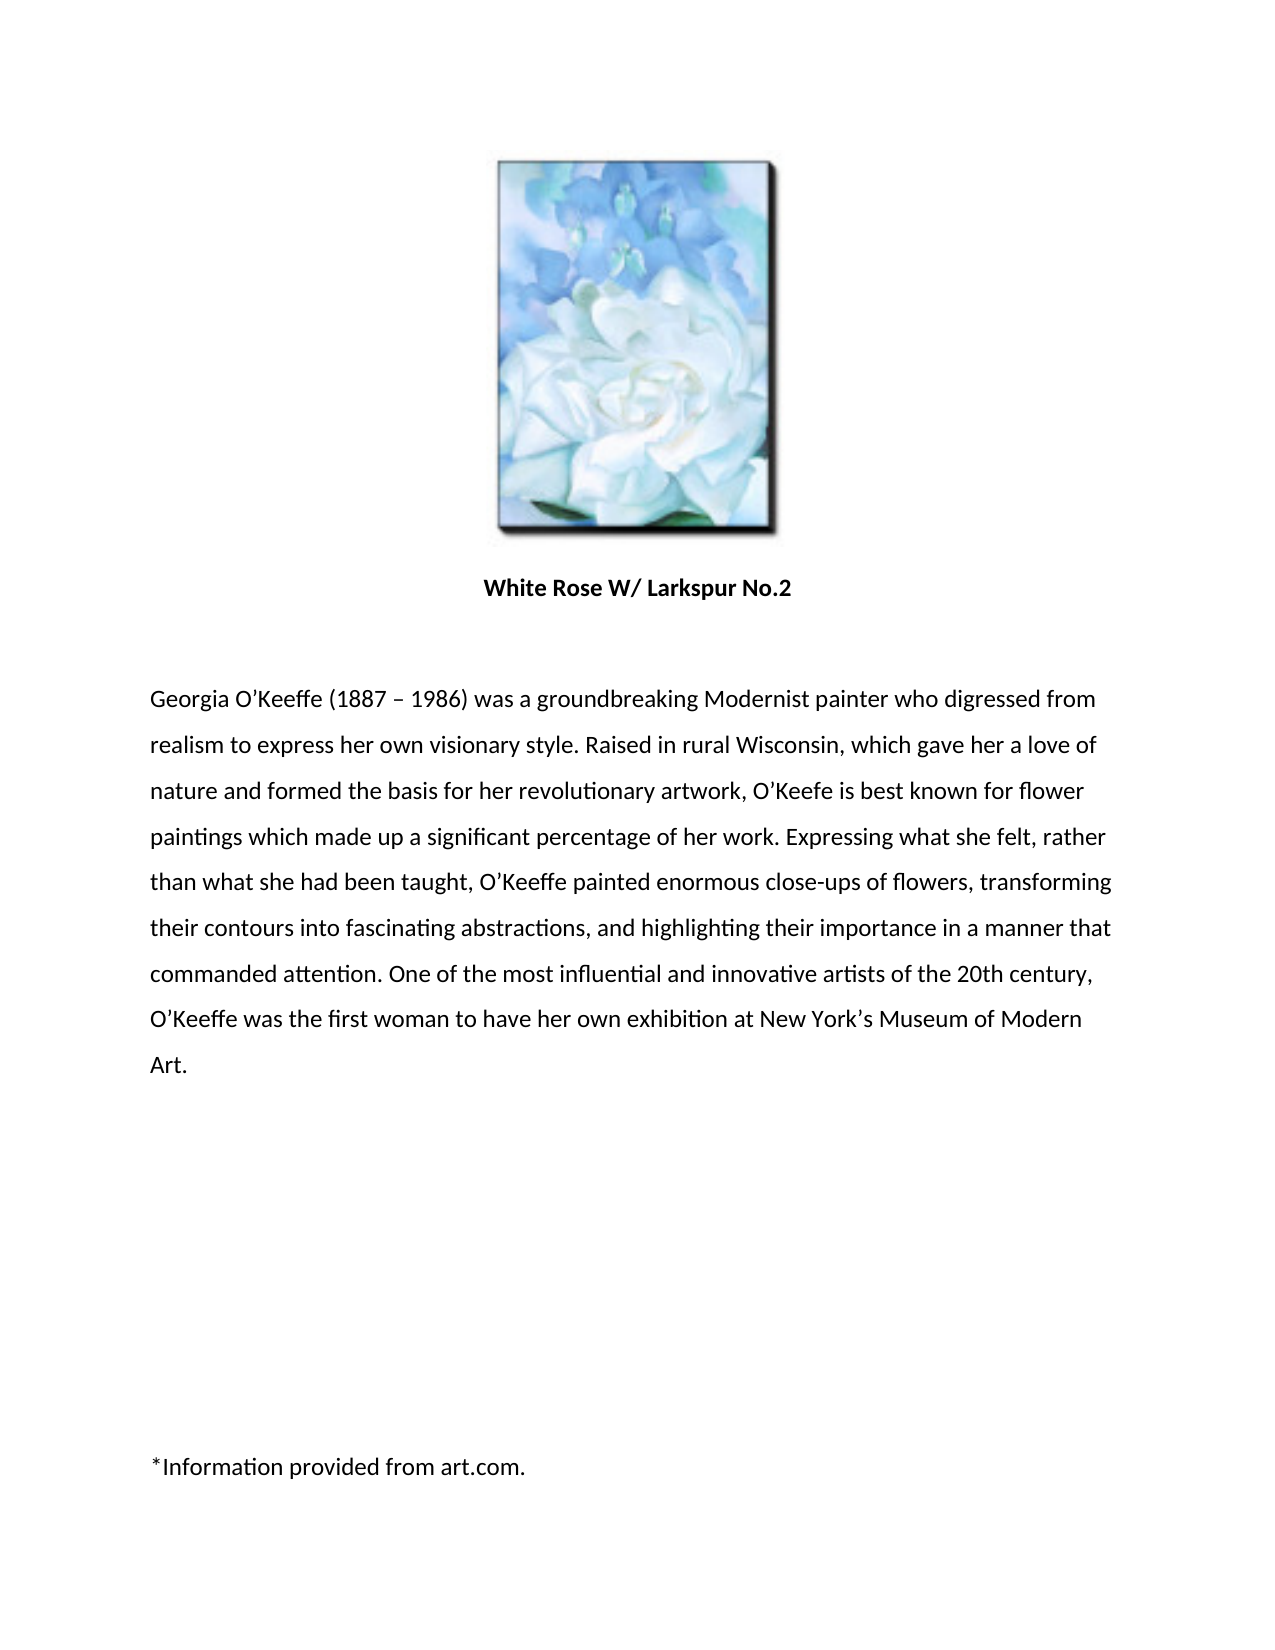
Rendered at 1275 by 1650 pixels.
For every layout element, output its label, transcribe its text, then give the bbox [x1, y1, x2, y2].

text *Information provided from art.com. [150, 1451, 1125, 1481]
text White Rose W/ Larkspur No.2 [150, 572, 1125, 602]
picture [486, 150, 789, 547]
text Georgia O’Keeffe (1887 – 1986) was a groundbreaking Modernist painter who digressed from realism to express her own visionary style. Raised in rural Wisconsin, which gave her a love of nature and formed the basis for her revolutionary artwork, O’Keefe is best known for flower paintings which made up a significant percentage of her work. Expressing what she felt, rather than what she had been taught, O’Keeffe painted enormous close-ups of flowers, transforming their contours into fascinating abstractions, and highlighting their importance in a manner that commanded attention. One of the most influential and innovative artists of the 20th century, O’Keeffe was the first woman to have her own exhibition at New York’s Museum of Modern Art. [150, 683, 1125, 1080]
